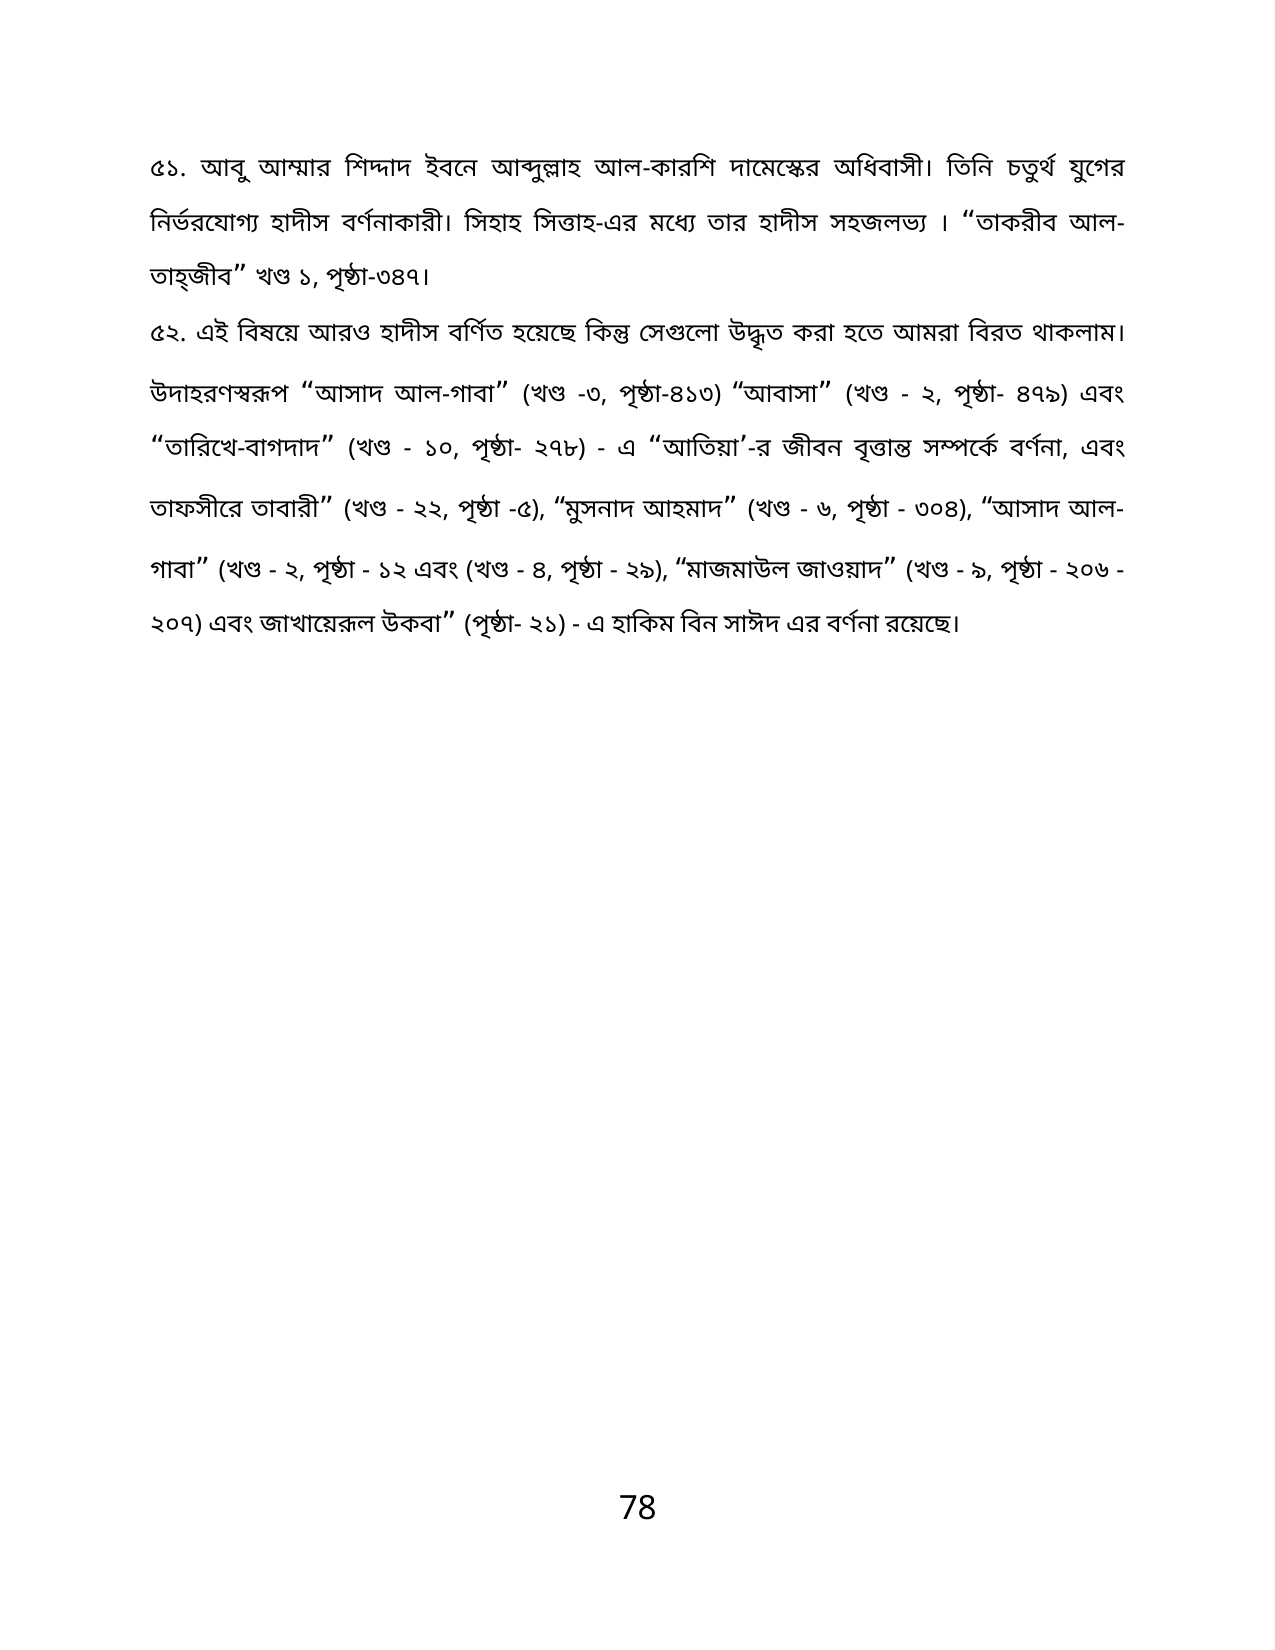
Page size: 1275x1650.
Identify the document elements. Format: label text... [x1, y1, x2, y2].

text ৫২. এই বিষয়ে আরও হাদীস বর্ণিত হয়েছে কিন্তু সেগুলো উদ্ধৃত করা হতে আমরা বিরত থাকলাম। উদাহরণস্বরূপ “আসাদ আল-গাবা” (খণ্ড -৩, পৃষ্ঠা-৪১৩) “আবাসা” (খণ্ড - ২, পৃষ্ঠা- ৪৭৯) এবং “তারিখে-বাগদাদ” (খণ্ড - ১০, পৃষ্ঠা- ২৭৮) - এ “আতিয়া’-র জীবন বৃত্তান্ত সম্পর্কে বর্ণনা, এবং তাফসীরে তাবারী” (খণ্ড - ২২, পৃষ্ঠা -৫), “মুসনাদ আহমাদ” (খণ্ড - ৬, পৃষ্ঠা - ৩০৪), “আসাদ আল-গাবা” (খণ্ড - ২, পৃষ্ঠা - ১২ এবং (খণ্ড - ৪, পৃষ্ঠা - ২৯), “মাজমাউল জাওয়াদ” (খণ্ড - ৯, পৃষ্ঠা - ২০৬ -২০৭) এবং জাখায়েরূল উকবা” (পৃষ্ঠা- ২১) - এ হাকিম বিন সাঈদ এর বর্ণনা রয়েছে। [150, 314, 1125, 643]
text ৫১. আবু আম্মার শিদ্দাদ ইবনে আব্দুল্লাহ আল-কারশি দামেস্কের অধিবাসী। তিনি চতুর্থ যুগের নির্ভরযোগ্য হাদীস বর্ণনাকারী। সিহাহ সিত্তাহ-এর মধ্যে তার হাদীস সহজলভ্য । “তাকরীব আল-তাহ্জীব” খণ্ড ১, পৃষ্ঠা-৩৪৭। [150, 150, 1125, 296]
